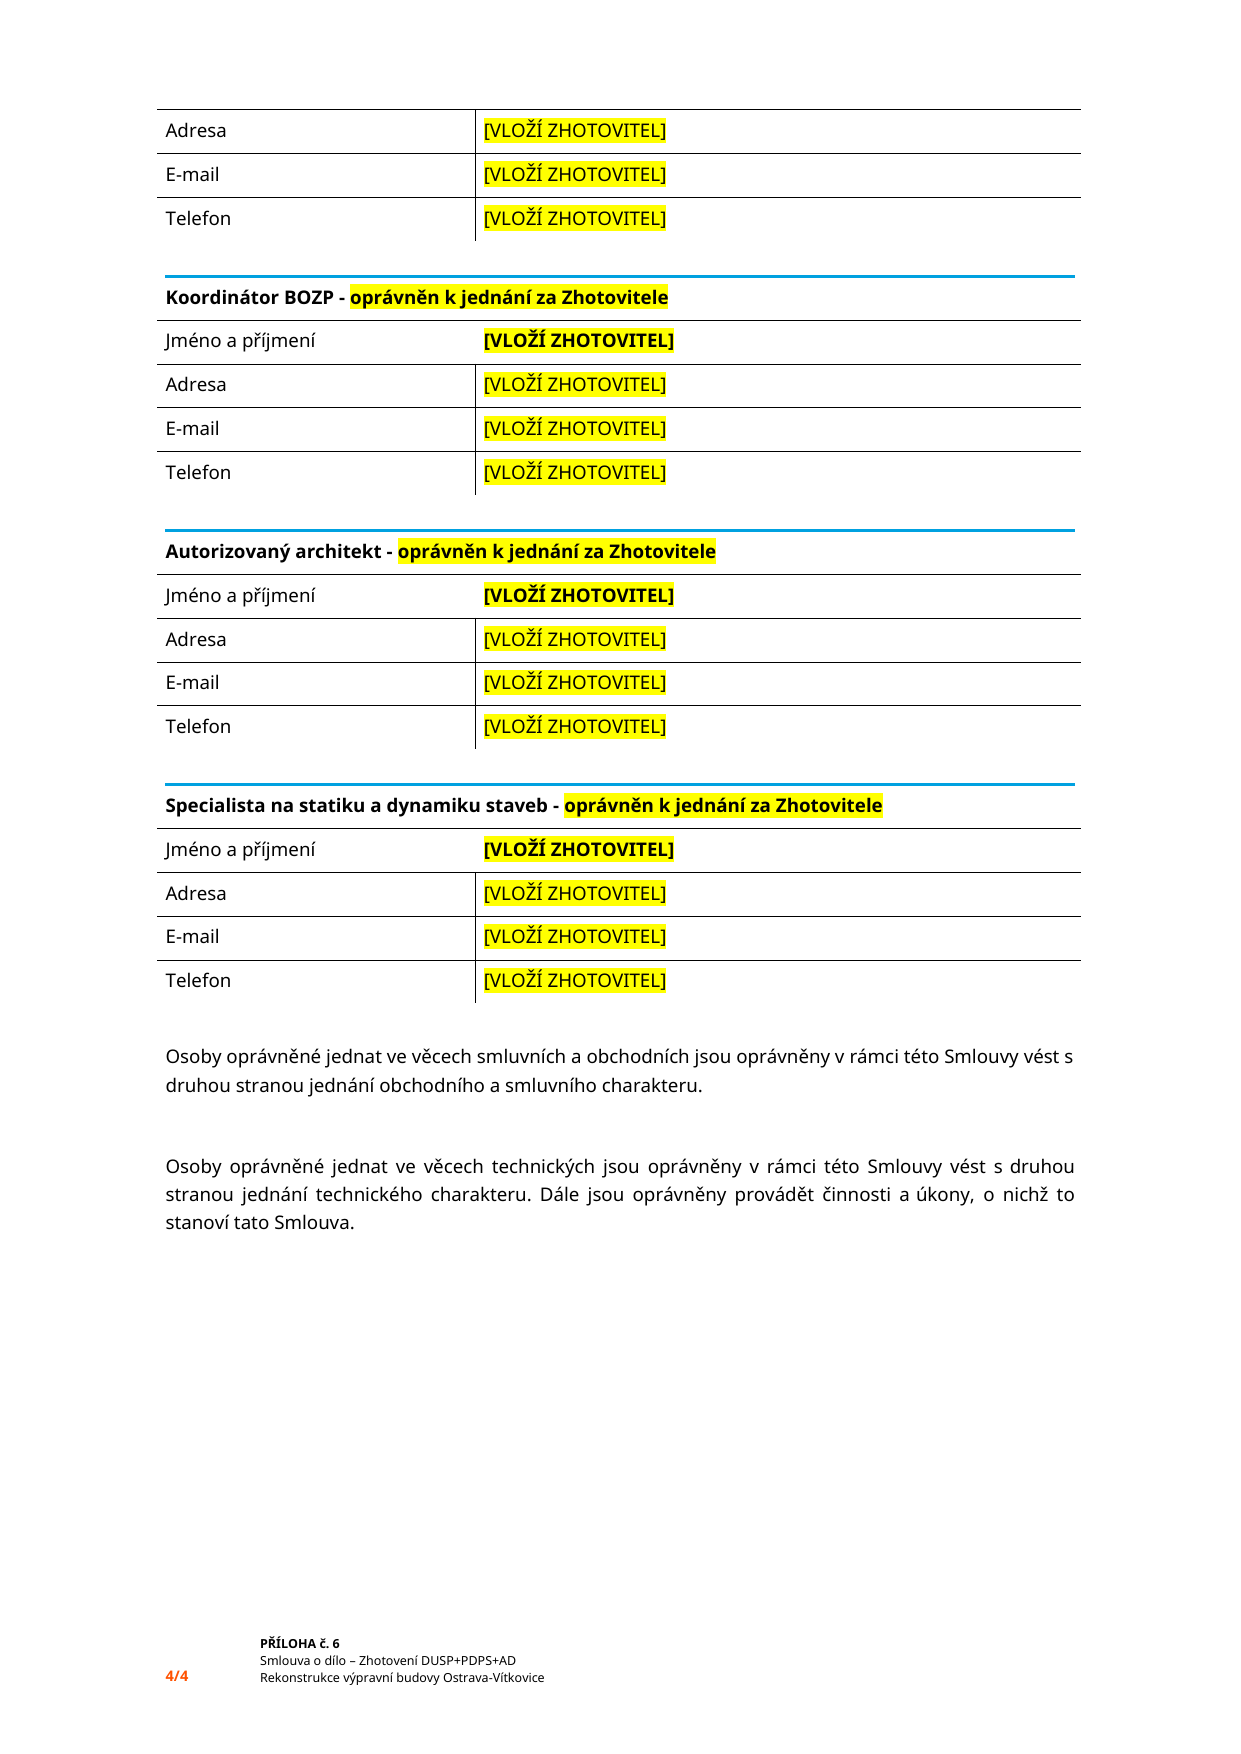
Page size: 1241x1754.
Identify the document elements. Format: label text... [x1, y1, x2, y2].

table_header Jméno a příjmení [157, 575, 475, 618]
table_cell [VLOŽÍ ZHOTOVITEL] [476, 198, 1081, 241]
table_header [VLOŽÍ ZHOTOVITEL] [475, 575, 1081, 618]
table_header [VLOŽÍ ZHOTOVITEL] [475, 321, 1081, 363]
table_cell E-mail [157, 154, 475, 197]
text Specialista na statiku a dynamiku staveb - oprávněn k jednání za Zhotovitele [165, 786, 1075, 818]
table_cell E-mail [157, 917, 475, 959]
text Osoby oprávněné jednat ve věcech technických jsou oprávněny v rámci této Smlouvy vést s druhou stranou jednání technického charakteru. Dále jsou oprávněny provádět činnosti a úkony, o nichž to stanoví tato Smlouva. [165, 1153, 1075, 1234]
table_header [VLOŽÍ ZHOTOVITEL] [475, 829, 1081, 872]
text Osoby oprávněné jednat ve věcech smluvních a obchodních jsou oprávněny v rámci této Smlouvy vést s druhou stranou jednání obchodního a smluvního charakteru. [165, 1044, 1075, 1097]
table_cell Adresa [157, 110, 475, 153]
table_cell Telefon [157, 198, 475, 241]
text Koordinátor BOZP - oprávněn k jednání za Zhotovitele [165, 278, 1075, 309]
table_cell [VLOŽÍ ZHOTOVITEL] [476, 452, 1081, 495]
table_cell [VLOŽÍ ZHOTOVITEL] [476, 110, 1081, 153]
table_cell Telefon [157, 706, 475, 749]
table_cell [VLOŽÍ ZHOTOVITEL] [476, 408, 1081, 451]
table_cell Telefon [157, 452, 475, 495]
table_header Jméno a příjmení [157, 829, 475, 872]
table_cell Adresa [157, 619, 475, 661]
table_cell [VLOŽÍ ZHOTOVITEL] [476, 154, 1081, 197]
table_cell [VLOŽÍ ZHOTOVITEL] [476, 663, 1081, 705]
table_cell [VLOŽÍ ZHOTOVITEL] [476, 961, 1081, 1003]
table_cell Adresa [157, 873, 475, 916]
table_cell E-mail [157, 408, 475, 451]
table_cell [VLOŽÍ ZHOTOVITEL] [476, 873, 1081, 916]
table_cell E-mail [157, 663, 475, 705]
table_cell Telefon [157, 961, 475, 1003]
table_cell Adresa [157, 365, 475, 407]
table_cell [VLOŽÍ ZHOTOVITEL] [476, 365, 1081, 407]
table_header Jméno a příjmení [157, 321, 475, 363]
table_cell [VLOŽÍ ZHOTOVITEL] [476, 706, 1081, 749]
table_cell [VLOŽÍ ZHOTOVITEL] [476, 619, 1081, 661]
text Autorizovaný architekt - oprávněn k jednání za Zhotovitele [165, 532, 1075, 564]
table_cell [VLOŽÍ ZHOTOVITEL] [476, 917, 1081, 959]
